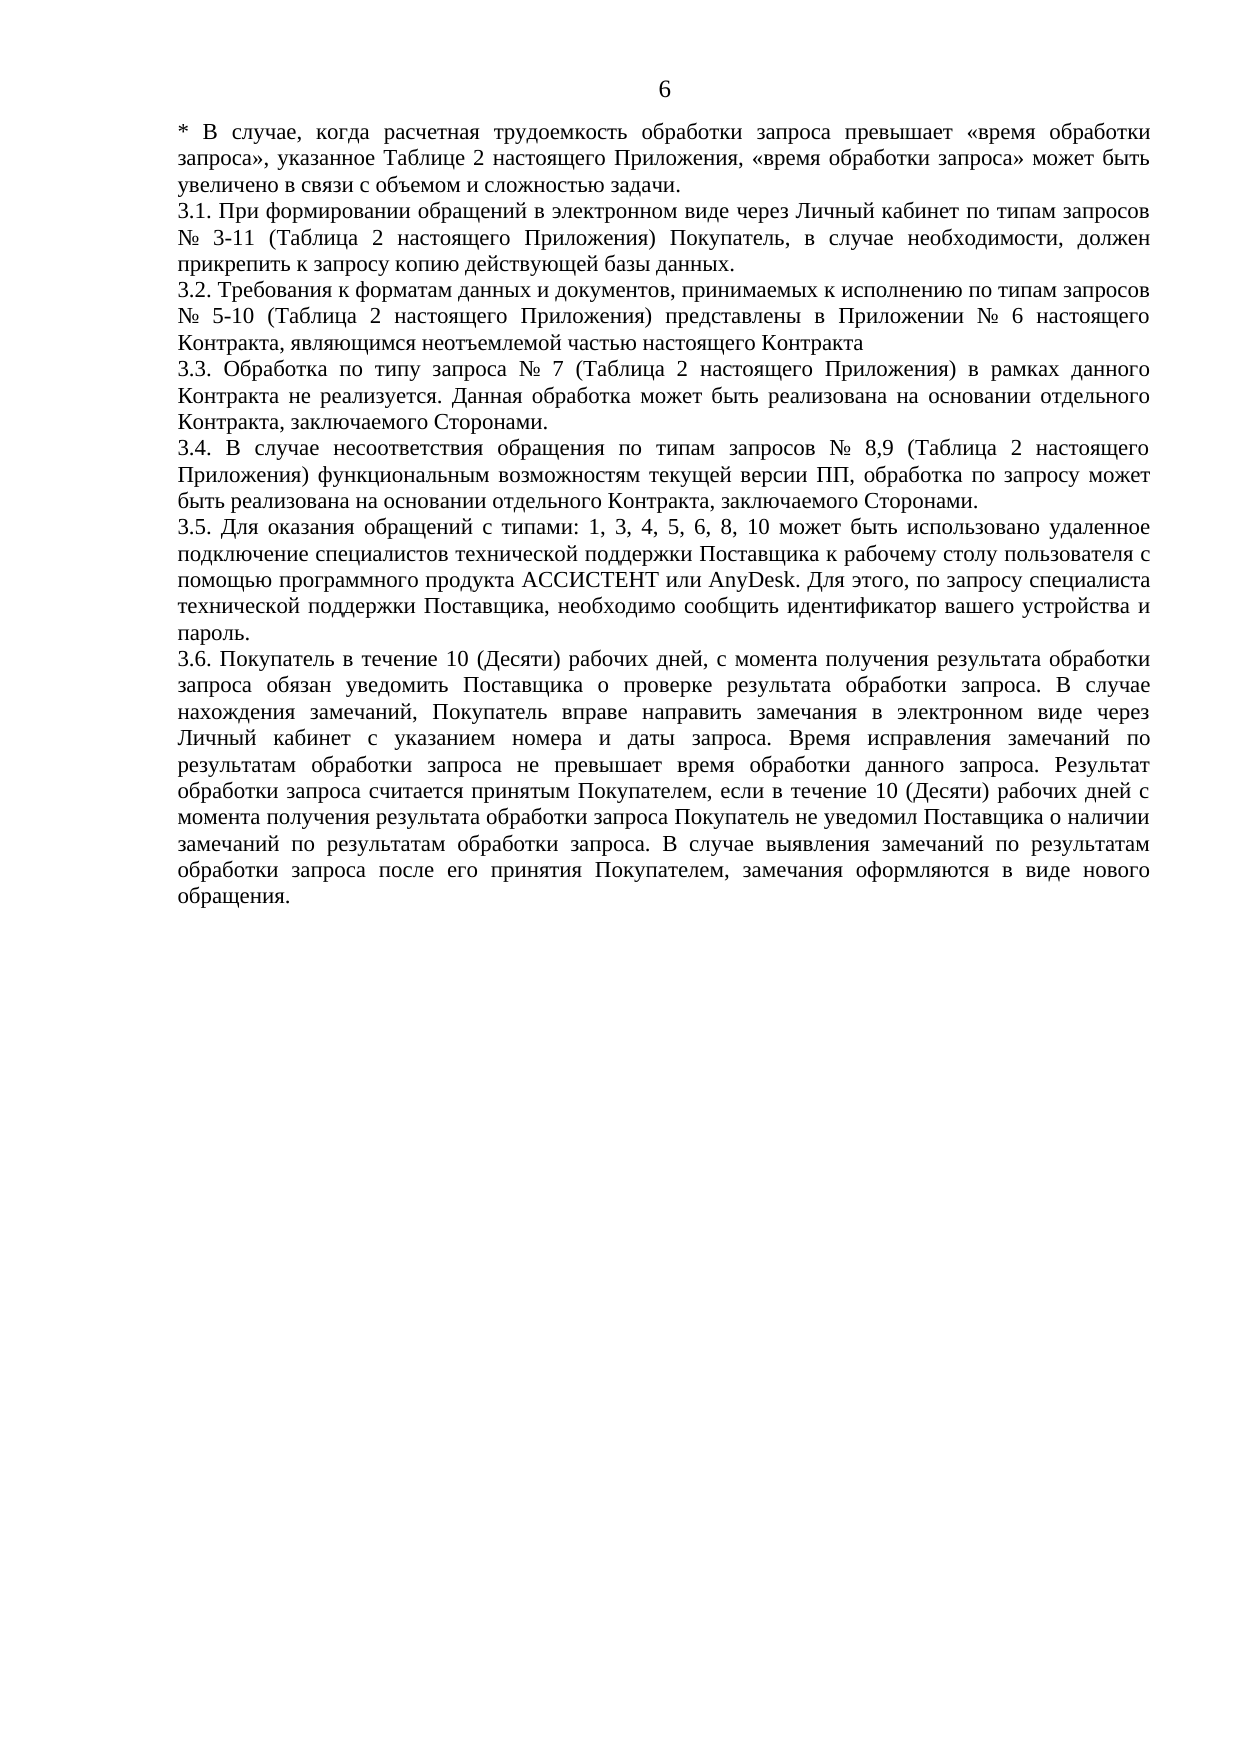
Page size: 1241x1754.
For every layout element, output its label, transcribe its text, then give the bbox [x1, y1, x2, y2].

text * В случае, когда расчетная трудоемкость обработки запроса превышает «время обработки запроса», указанное Таблице 2 настоящего Приложения, «время обработки запроса» может быть увеличено в связи с объемом и сложностью задачи. [177, 118, 1152, 197]
text 3.4. В случае несоответствия обращения по типам запросов № 8,9 (Таблица 2 настоящего Приложения) функциональным возможностям текущей версии ПП, обработка по запросу может быть реализована на основании отдельного Контракта, заключаемого Сторонами. [177, 434, 1152, 513]
text 3.2. Требования к форматам данных и документов, принимаемых к исполнению по типам запросов № 5-10 (Таблица 2 настоящего Приложения) представлены в Приложении № 6 настоящего Контракта, являющимся неотъемлемой частью настоящего Контракта [177, 276, 1152, 355]
text 3.3. Обработка по типу запроса № 7 (Таблица 2 настоящего Приложения) в рамках данного Контракта не реализуется. Данная обработка может быть реализована на основании отдельного Контракта, заключаемого Сторонами. [177, 355, 1152, 434]
text 3.1. При формировании обращений в электронном виде через Личный кабинет по типам запросов № 3-11 (Таблица 2 настоящего Приложения) Покупатель, в случае необходимости, должен прикрепить к запросу копию действующей базы данных. [177, 197, 1152, 276]
text 3.6. Покупатель в течение 10 (Десяти) рабочих дней, с момента получения результата обработки запроса обязан уведомить Поставщика о проверке результата обработки запроса. В случае нахождения замечаний, Покупатель вправе направить замечания в электронном виде через Личный кабинет с указанием номера и даты запроса. Время исправления замечаний по результатам обработки запроса не превышает время обработки данного запроса. Результат обработки запроса считается принятым Покупателем, если в течение 10 (Десяти) рабочих дней с момента получения результата обработки запроса Покупатель не уведомил Поставщика о наличии замечаний по результатам обработки запроса. В случае выявления замечаний по результатам обработки запроса после его принятия Покупателем, замечания оформляются в виде нового обращения. [177, 645, 1152, 909]
text 3.5. Для оказания обращений с типами: 1, 3, 4, 5, 6, 8, 10 может быть использовано удаленное подключение специалистов технической поддержки Поставщика к рабочему столу пользователя с помощью программного продукта АССИСТЕНТ или AnyDesk. Для этого, по запросу специалиста технической поддержки Поставщика, необходимо сообщить идентификатор вашего устройства и пароль. [177, 513, 1152, 645]
